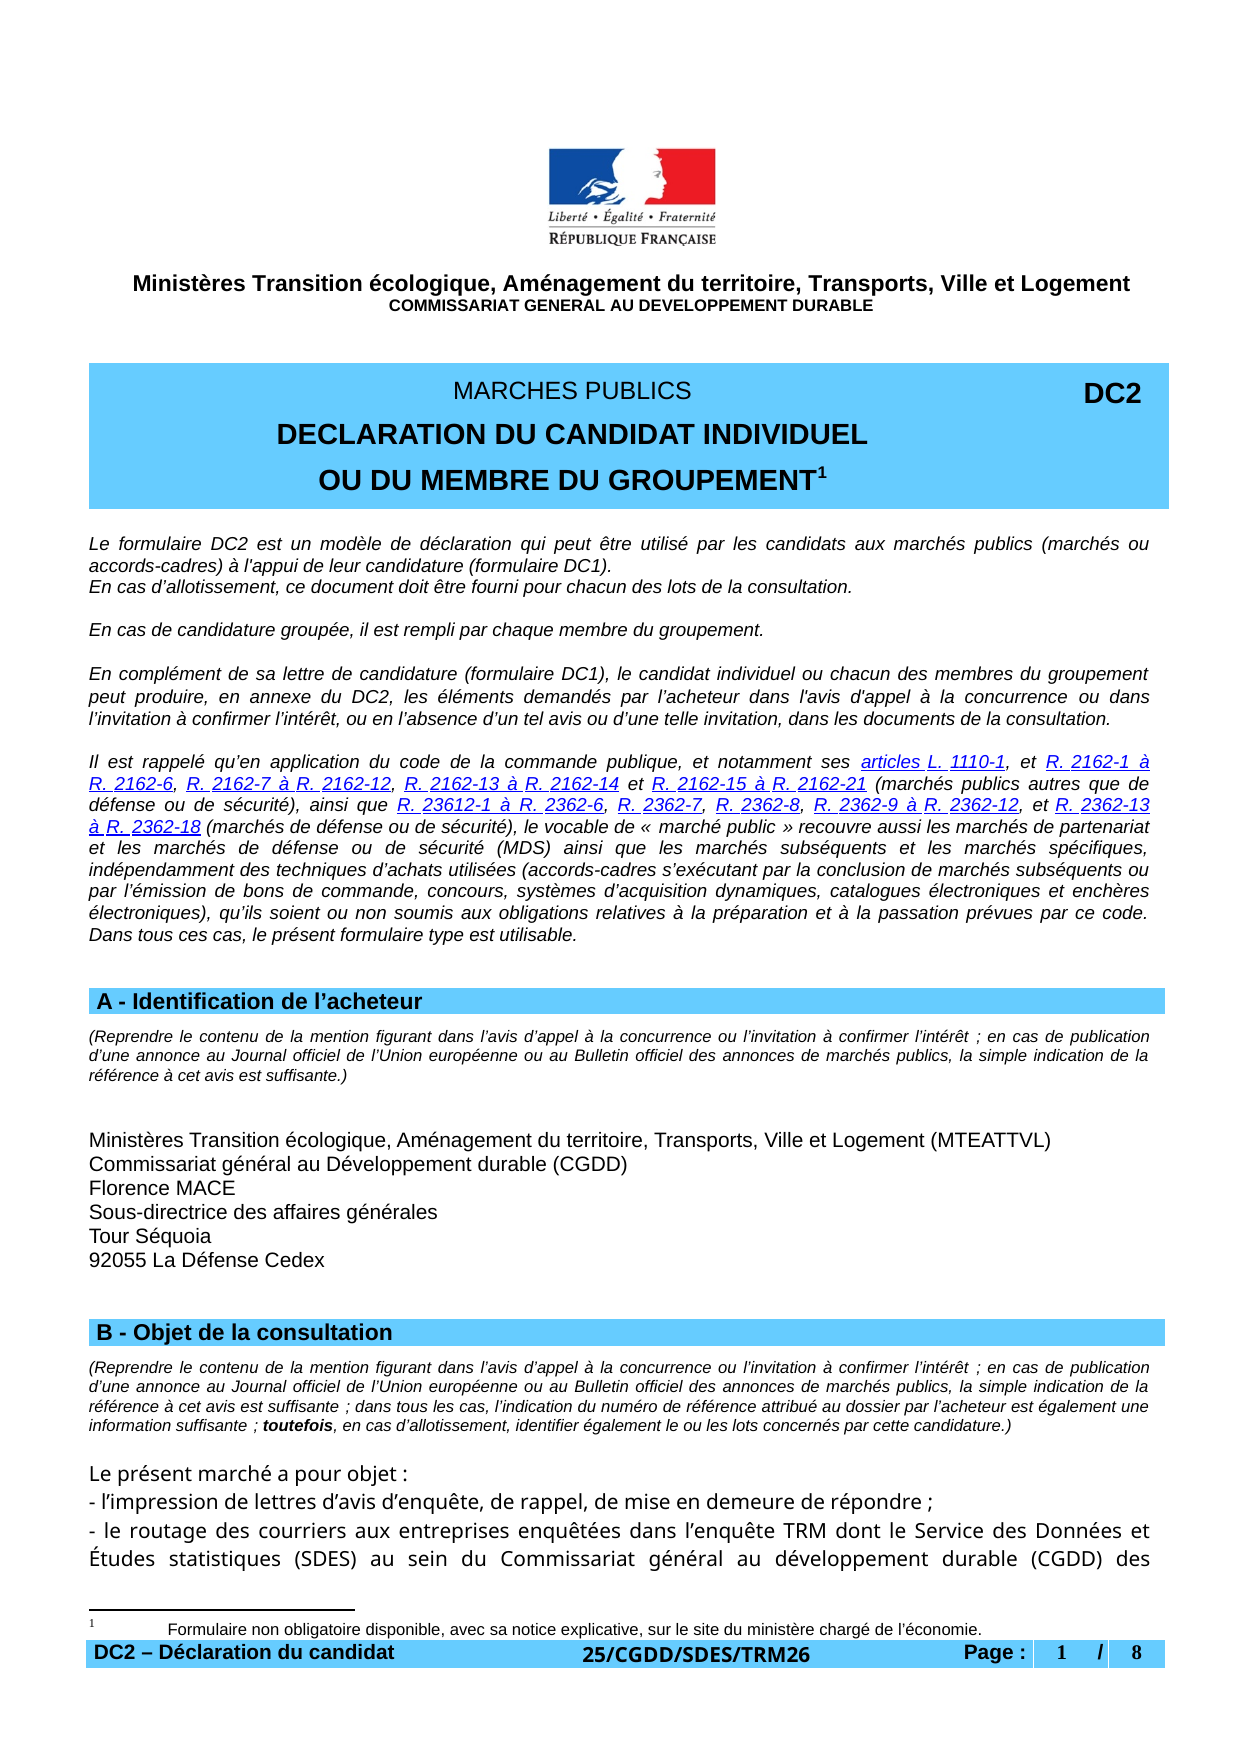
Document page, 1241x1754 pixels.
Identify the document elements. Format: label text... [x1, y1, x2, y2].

table_header Ministères Transition écologique, Aménagement du territoire, Transports, Ville et Logement COMMISSARIAT GENERAL AU DEVELOPPEMENT DURABLE [89, 123, 1174, 339]
text En cas de candidature groupée, il est rempli par chaque membre du groupement. [89, 619, 1152, 641]
text - l’impression de lettres d’avis d’enquête, de rappel, de mise en demeure de répondre ; [89, 1487, 1152, 1516]
table_header MARCHES PUBLICS DECLARATION DU candidat INDIVIDUEL OU DU MEMBRE DU GROUPEMENT [89, 363, 1056, 509]
list Ministères Transition écologique, Aménagement du territoire, Transports, Ville et Logement (MTEATTVL) [89, 1128, 1152, 1152]
picture [547, 147, 716, 246]
subtitle Le formulaire DC2 est un modèle de déclaration qui peut être utilisé par les candidats aux marchés publics (marchés ou accords-cadres) à l'appui de leur candidature (formulaire DC1). [89, 533, 1152, 576]
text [89, 1516, 1152, 1573]
subtitle En cas d’allotissement, ce document doit être fourni pour chacun des lots de la consultation. [89, 576, 1152, 598]
list Florence MACE [89, 1176, 1152, 1199]
table_header A - Identification de l’acheteur [89, 988, 1165, 1014]
text Le présent marché a pour objet : [89, 1459, 1152, 1487]
list Commissariat général au Développement durable (CGDD) [89, 1152, 1152, 1176]
table_header DC2 [1056, 363, 1169, 509]
list Sous-directrice des affaires générales [89, 1199, 1152, 1223]
subtitle (Reprendre le contenu de la mention figurant dans l’avis d’appel à la concurrence ou l’invitation à confirmer l’intérêt ; en cas de publication d’une annonce au Journal officiel de l’Union européenne ou au Bulletin officiel des annonces de marchés publics, la simple indication de la référence à cet avis est suffisante.) [89, 1027, 1152, 1084]
text Tour Séquoia [89, 1223, 1152, 1247]
text (Reprendre le contenu de la mention figurant dans l’avis d’appel à la concurrence ou l’invitation à confirmer l’intérêt ; en cas de publication d’une annonce au Journal officiel de l’Union européenne ou au Bulletin officiel des annonces de marchés publics, la simple indication de la référence à cet avis est suffisante ; dans tous les cas, l’indication du numéro de référence attribué au dossier par l’acheteur est également une information suffisante ; toutefois, en cas d’allotissement, identifier également le ou les lots concernés par cette candidature.) [89, 1358, 1152, 1435]
table_header B - Objet de la consultation [89, 1319, 1165, 1346]
text En complément de sa lettre de candidature (formulaire DC1), le candidat individuel ou chacun des membres du groupement peut produire, en annexe du DC2, les éléments demandés par l’acheteur dans l'avis d'appel à la concurrence ou dans l’invitation à confirmer l’intérêt, ou en l’absence d’un tel avis ou d’une telle invitation, dans les documents de la consultation. [89, 662, 1152, 729]
text Il est rappelé qu’en application du code de la commande publique, et notamment ses articles L. 1110-1, et R. 2162-1 à R. 2162-6, R. 2162-7 à R. 2162-12, R. 2162-13 à R. 2162-14 et R. 2162-15 à R. 2162-21 (marchés publics autres que de défense ou de sécurité), ainsi que R. 23612-1 à R. 2362-6, R. 2362-7, R. 2362-8, R. 2362-9 à R. 2362-12, et R. 2362-13 à R. 2362-18 (marchés de défense ou de sécurité), le vocable de « marché public » recouvre aussi les marchés de partenariat et les marchés de défense ou de sécurité (MDS) ainsi que les marchés subséquents et les marchés spécifiques, indépendamment des techniques d’achats utilisées (accords-cadres s’exécutant par la conclusion de marchés subséquents ou par l’émission de bons de commande, concours, systèmes d’acquisition dynamiques, catalogues électroniques et enchères électroniques), qu’ils soient ou non soumis aux obligations relatives à la préparation et à la passation prévues par ce code. Dans tous ces cas, le présent formulaire type est utilisable. [89, 751, 1152, 945]
text 92055 La Défense Cedex [89, 1247, 1152, 1271]
